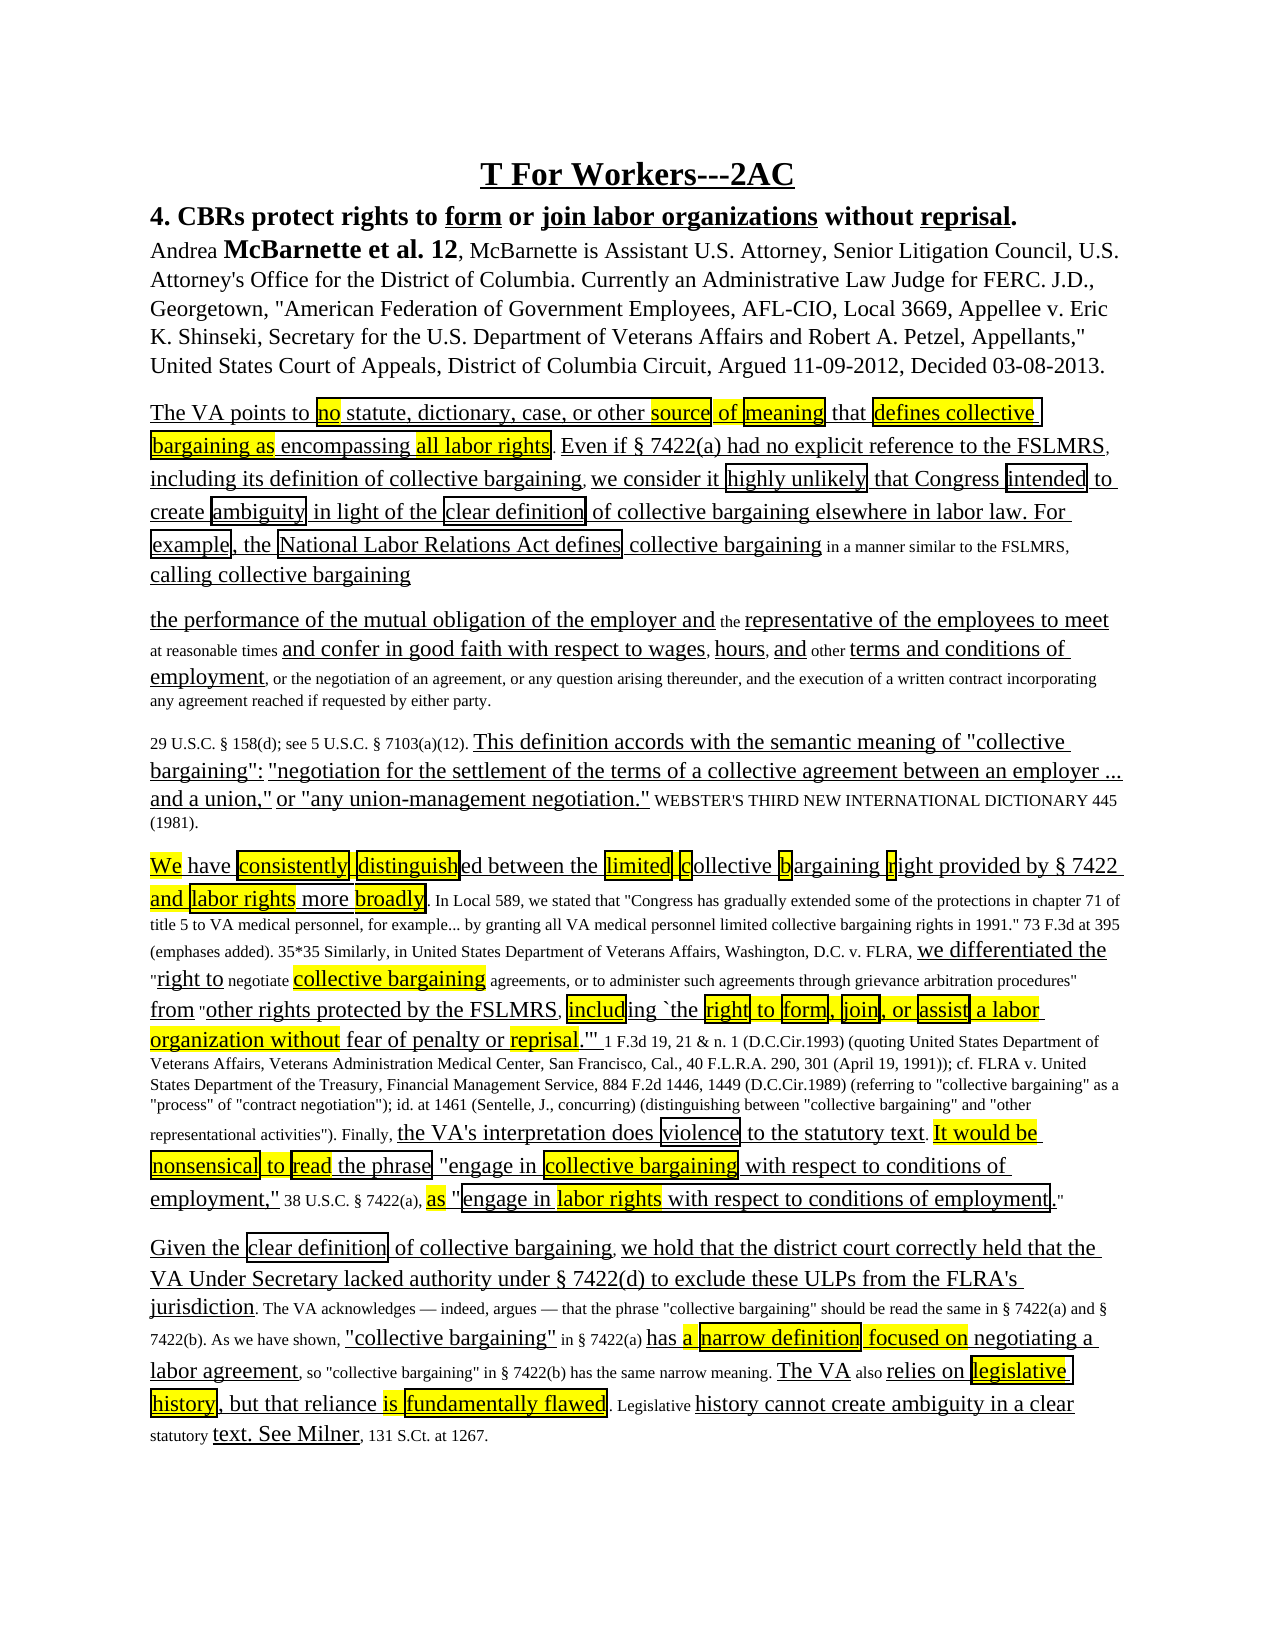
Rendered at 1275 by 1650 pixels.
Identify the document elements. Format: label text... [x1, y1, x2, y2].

text The VA points to no statute, dictionary, case, or other source of meaning that defines collective bargaining as encompassing all labor rights. Even if § 7422(a) had no explicit reference to the FSLMRS, including its definition of collective bargaining, we consider it highly unlikely that Congress intended to create ambiguity in light of the clear definition of collective bargaining elsewhere in labor law. For example, the National Labor Relations Act defines collective bargaining in a manner similar to the FSLMRS, calling collective bargaining [150, 397, 1125, 587]
text 29 U.S.C. § 158(d); see 5 U.S.C. § 7103(a)(12). This definition accords with the semantic meaning of "collective bargaining": "negotiation for the settlement of the terms of a collective agreement between an employer ... and a union," or "any union-management negotiation." WEBSTER'S THIRD NEW INTERNATIONAL DICTIONARY 445 (1981). [150, 728, 1125, 832]
text T For Workers---2AC [150, 154, 1125, 192]
text Given the clear definition of collective bargaining, we hold that the district court correctly held that the VA Under Secretary lacked authority under § 7422(d) to exclude these ULPs from the FLRA's jurisdiction. The VA acknowledges — indeed, argues — that the phrase "collective bargaining" should be read the same in § 7422(a) and § 7422(b). As we have shown, "collective bargaining" in § 7422(a) has a narrow definition focused on negotiating a labor agreement, so "collective bargaining" in § 7422(b) has the same narrow meaning. The VA also relies on legislative history, but that reliance is fundamentally flawed. Legislative history cannot create ambiguity in a clear statutory text. See Milner, 131 S.Ct. at 1267. [150, 1232, 1125, 1447]
text 4. CBRs protect rights to form or join labor organizations without reprisal. [150, 200, 1125, 231]
text the performance of the mutual obligation of the employer and the representative of the employees to meet at reasonable times and confer in good faith with respect to wages, hours, and other terms and conditions of employment, or the negotiation of an agreement, or any question arising thereunder, and the execution of a written contract incorporating any agreement reached if requested by either party. [150, 606, 1125, 710]
text Andrea McBarnette et al. 12, McBarnette is Assistant U.S. Attorney, Senior Litigation Council, U.S. Attorney's Office for the District of Columbia. Currently an Administrative Law Judge for FERC. J.D., Georgetown, "American Federation of Government Employees, AFL-CIO, Local 3669, Appellee v. Eric K. Shinseki, Secretary for the U.S. Department of Veterans Affairs and Robert A. Petzel, Appellants," United States Court of Appeals, District of Columbia Circuit, Argued 11-09-2012, Decided 03-08-2013. [150, 233, 1125, 378]
text We have consistently distinguished between the limited collective bargaining right provided by § 7422 and labor rights more broadly. In Local 589, we stated that "Congress has gradually extended some of the protections in chapter 71 of title 5 to VA medical personnel, for example... by granting all VA medical personnel limited collective bargaining rights in 1991." 73 F.3d at 395 (emphases added). 35*35 Similarly, in United States Department of Veterans Affairs, Washington, D.C. v. FLRA, we differentiated the "right to negotiate collective bargaining agreements, or to administer such agreements through grievance arbitration procedures" from "other rights protected by the FSLMRS, including `the right to form, join, or assist a labor organization without fear of penalty or reprisal.'" 1 F.3d 19, 21 & n. 1 (D.C.Cir.1993) (quoting United States Department of Veterans Affairs, Veterans Administration Medical Center, San Francisco, Cal., 40 F.L.R.A. 290, 301 (April 19, 1991)); cf. FLRA v. United States Department of the Treasury, Financial Management Service, 884 F.2d 1446, 1449 (D.C.Cir.1989) (referring to "collective bargaining" as a "process" of "contract negotiation"); id. at 1461 (Sentelle, J., concurring) (distinguishing between "collective bargaining" and "other representational activities"). Finally, the VA's interpretation does violence to the statutory text. It would be nonsensical to read the phrase "engage in collective bargaining with respect to conditions of employment," 38 U.S.C. § 7422(a), as "engage in labor rights with respect to conditions of employment." [150, 850, 1125, 1213]
